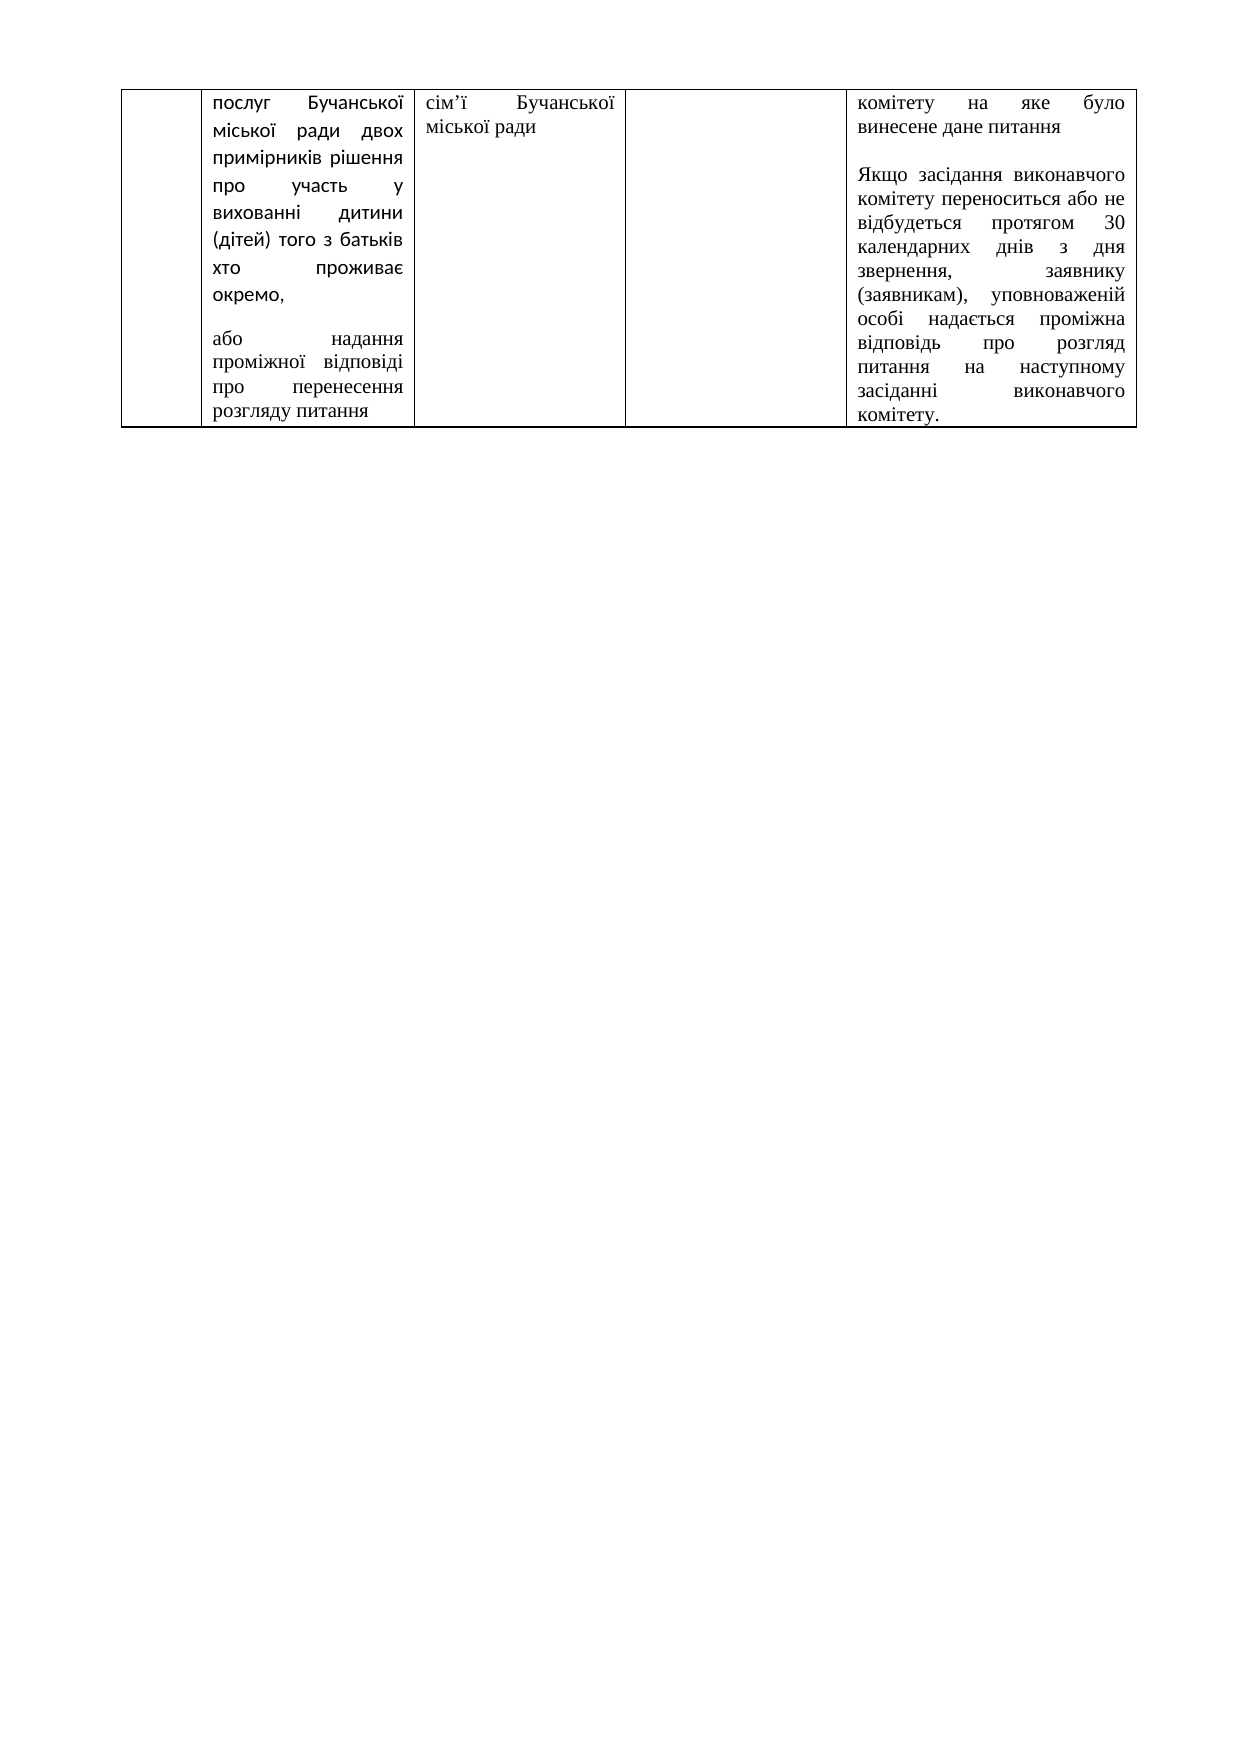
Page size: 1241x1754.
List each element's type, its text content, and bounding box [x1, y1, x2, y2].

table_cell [202, 90, 414, 426]
table_cell 5 [122, 90, 201, 426]
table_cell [415, 90, 625, 426]
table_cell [847, 90, 1136, 426]
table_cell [626, 90, 846, 426]
